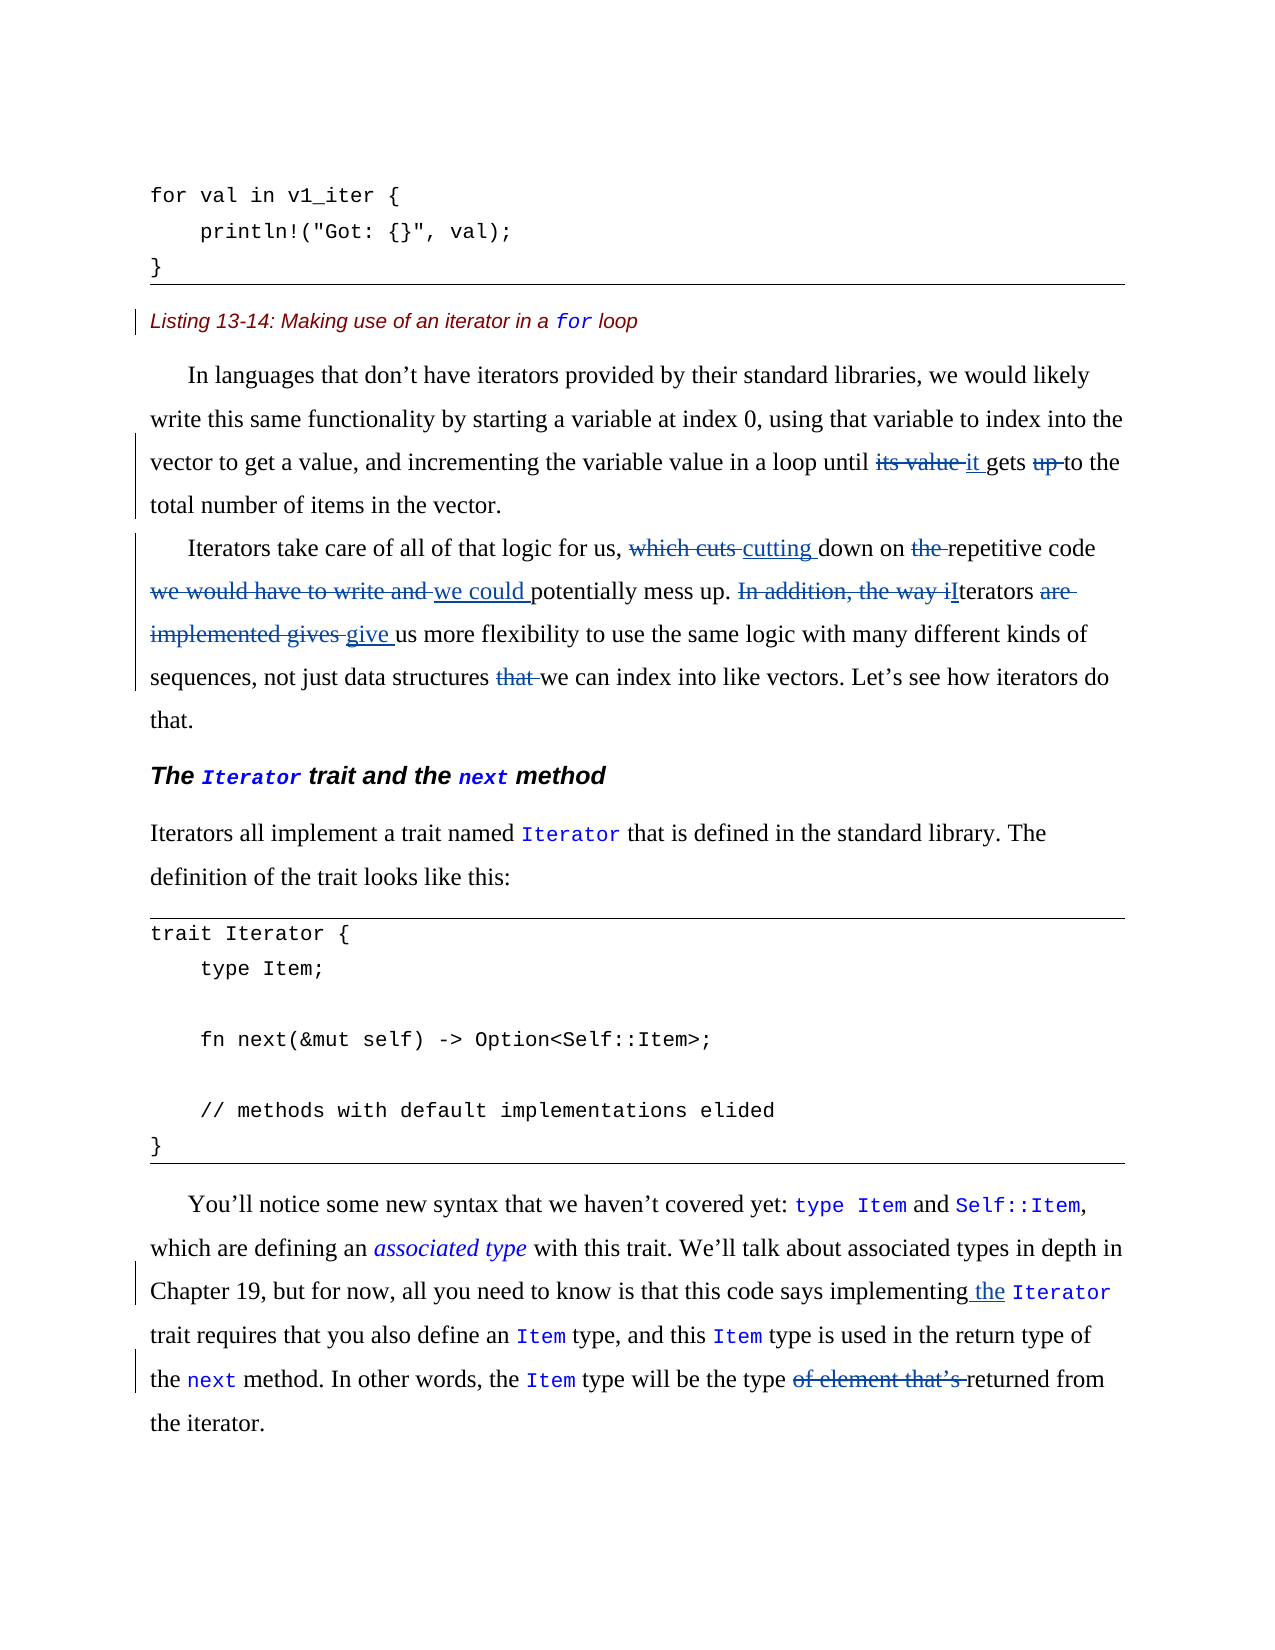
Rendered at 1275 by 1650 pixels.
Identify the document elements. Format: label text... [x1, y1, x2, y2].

text The Iterator trait and the next method [150, 761, 1125, 791]
text You’ll notice some new syntax that we haven’t covered yet: type Item and Self::Item, which are defining an associated type with this trait. We’ll talk about associated types in depth in Chapter 19, but for now, all you need to know is that this code says implementing Iterator trait requires that you also define an Item type, and this Item type is used in the return type of the next method. In other words, the Item type will be the type returned from the iterator. [150, 1189, 1125, 1436]
text } [150, 256, 1125, 284]
text } [150, 1136, 1125, 1163]
text In languages that don’t have iterators provided by their standard libraries, we would likely write this same functionality by starting a variable at index 0, using that variable to index into the vector to get a value, and incrementing the variable value in a loop until gets to the total number of items in the vector. [150, 361, 1125, 519]
text type Item; [150, 958, 1125, 982]
text Iterators take care of all of that logic for us, down on repetitive code potentially mess up. terators us more flexibility to use the same logic with many different kinds of sequences, not just data structures we can index into like vectors. Let’s see how iterators do that. [150, 533, 1125, 734]
text for val in v1_iter { [150, 185, 1125, 209]
text // methods with default implementations elided [150, 1100, 1125, 1124]
text Iterators all implement a trait named Iterator that is defined in the standard library. The definition of the trait looks like this: [150, 818, 1125, 891]
text println!("Got: {}", val); [150, 221, 1125, 244]
text trait Iterator { [150, 919, 1125, 947]
list Listing 13-14: Making use of an iterator in a for loop [150, 309, 1125, 335]
text fn next(&mut self) -> Option<Self::Item>; [150, 1029, 1125, 1053]
